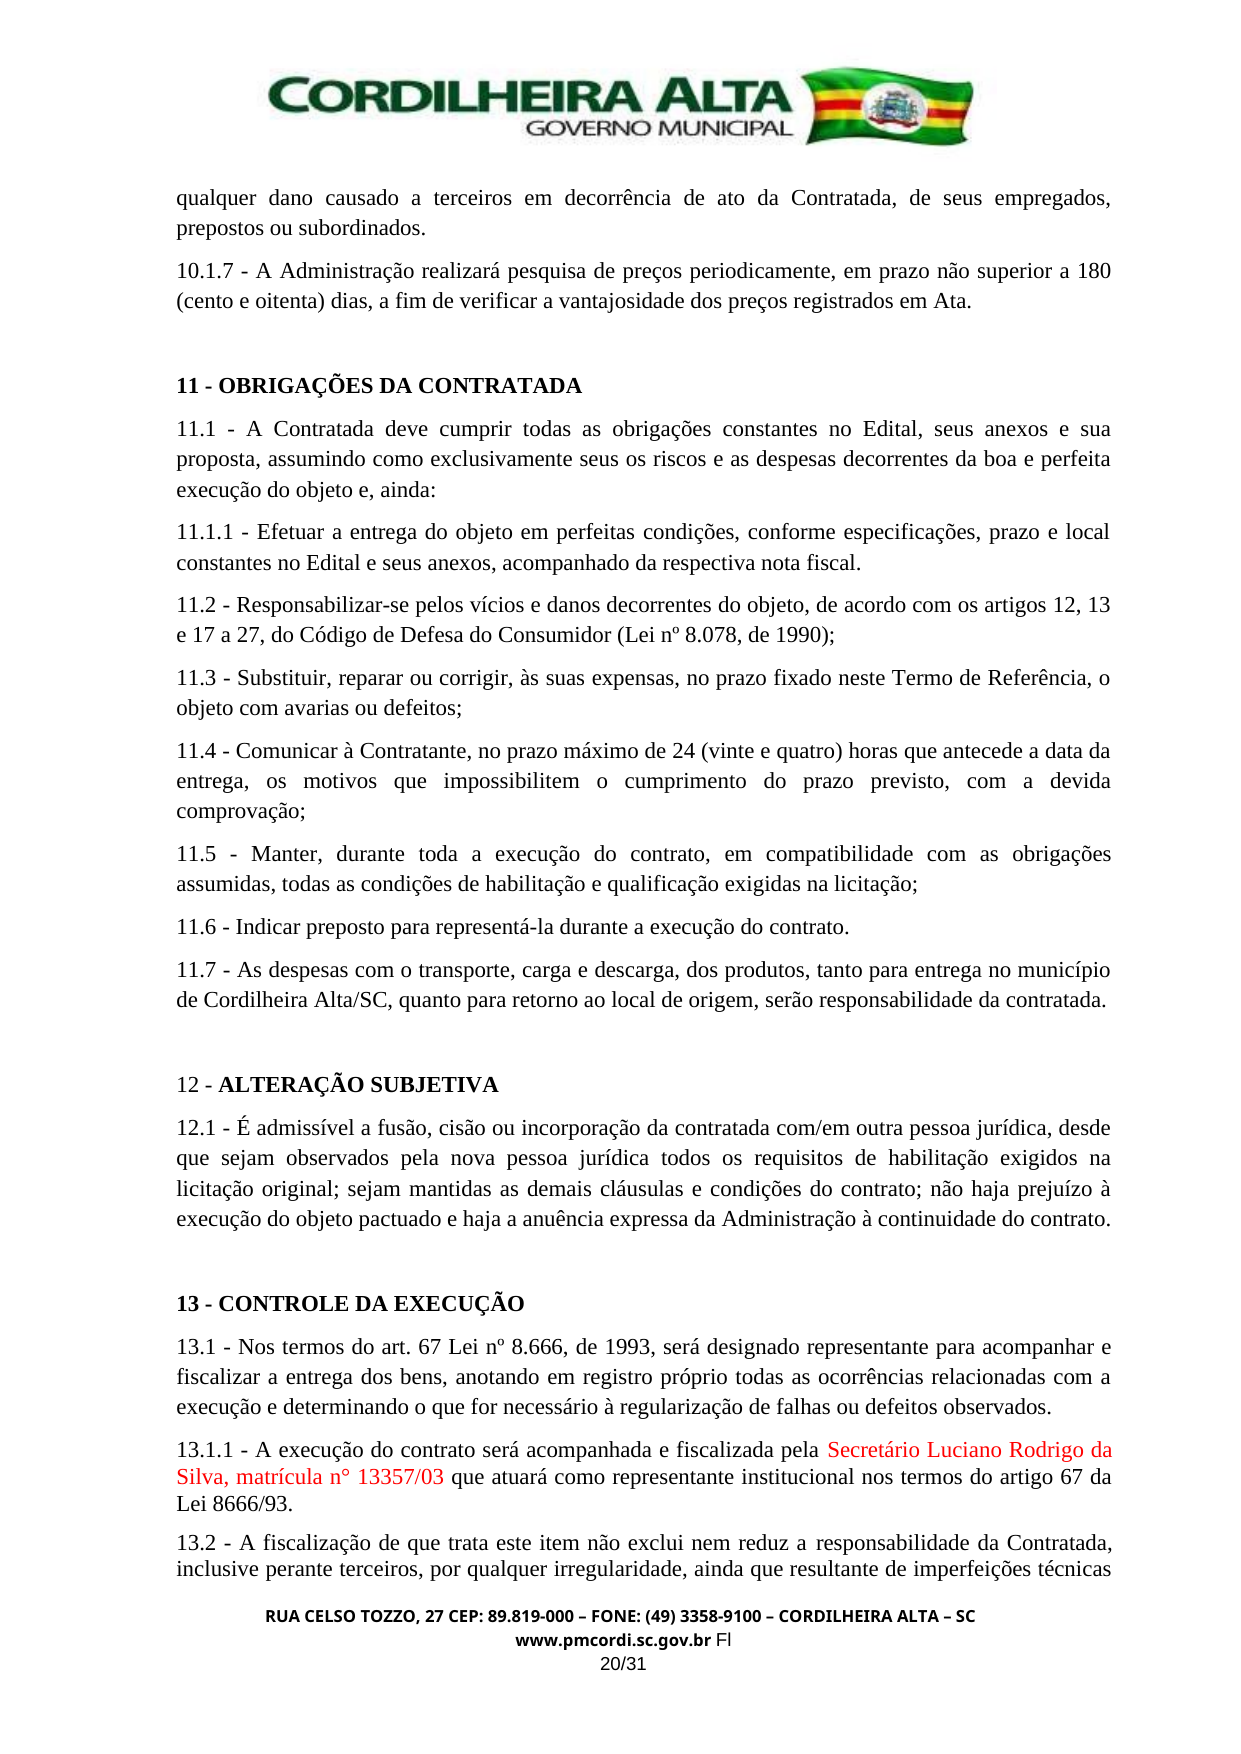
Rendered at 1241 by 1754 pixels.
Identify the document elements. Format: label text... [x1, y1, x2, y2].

text 12 - ALTERAÇÃO SUBJETIVA [176, 1071, 1125, 1098]
text 11.7 - As despesas com o transporte, carga e descarga, dos produtos, tanto para entrega no município de Cordilheira Alta/SC, quanto para retorno ao local de origem, serão responsabilidade da contratada. [176, 956, 1113, 1012]
text 12.1 - É admissível a fusão, cisão ou incorporação da contratada com/em outra pessoa jurídica, desde que sejam observados pela nova pessoa jurídica todos os requisitos de habilitação exigidos na licitação original; sejam mantidas as demais cláusulas e condições do contrato; não haja prejuízo à execução do objeto pactuado e haja a anuência expressa da Administração à continuidade do contrato. [176, 1114, 1113, 1231]
text 10.1.7 - A Administração realizará pesquisa de preços periodicamente, em prazo não superior a 180 (cento e oitenta) dias, a fim de verificar a vantajosidade dos preços registrados em Ata. [176, 257, 1113, 313]
text 11.3 - Substituir, reparar ou corrigir, às suas expensas, no prazo fixado neste Termo de Referência, o objeto com avarias ou defeitos; [176, 664, 1113, 721]
text 11 - OBRIGAÇÕES DA CONTRATADA [176, 372, 1125, 399]
text 11.2 - Responsabilizar-se pelos vícios e danos decorrentes do objeto, de acordo com os artigos 12, 13 e 17 a 27, do Código de Defesa do Consumidor (Lei nº 8.078, de 1990); [176, 591, 1113, 648]
text 11.1.1 - Efetuar a entrega do objeto em perfeitas condições, conforme especificações, prazo e local constantes no Edital e seus anexos, acompanhado da respectiva nota fiscal. [176, 518, 1113, 575]
picture [245, 43, 997, 171]
text 11.6 - Indicar preposto para representá-la durante a execução do contrato. [176, 913, 1113, 939]
text 13.1.1 - A execução do contrato será acompanhada e fiscalizada pela Secretário Luciano Rodrigo da Silva, matrícula n° 13357/03 que atuará como representante institucional nos termos do artigo 67 da Lei 8666/93. [176, 1436, 1113, 1517]
text 11.1 - A Contratada deve cumprir todas as obrigações constantes no Edital, seus anexos e sua proposta, assumindo como exclusivamente seus os riscos e as despesas decorrentes da boa e perfeita execução do objeto e, ainda: [176, 415, 1113, 502]
text 13 - CONTROLE DA EXECUÇÃO [176, 1290, 1125, 1317]
text 11.4 - Comunicar à Contratante, no prazo máximo de 24 (vinte e quatro) horas que antecede a data da entrega, os motivos que impossibilitem o cumprimento do prazo previsto, com a devida comprovação; [176, 737, 1113, 824]
text 13.1 - Nos termos do art. 67 Lei nº 8.666, de 1993, será designado representante para acompanhar e fiscalizar a entrega dos bens, anotando em registro próprio todas as ocorrências relacionadas com a execução e determinando o que for necessário à regularização de falhas ou defeitos observados. [176, 1333, 1113, 1420]
text 11.5 - Manter, durante toda a execução do contrato, em compatibilidade com as obrigações assumidas, todas as condições de habilitação e qualificação exigidas na licitação; [176, 840, 1113, 897]
